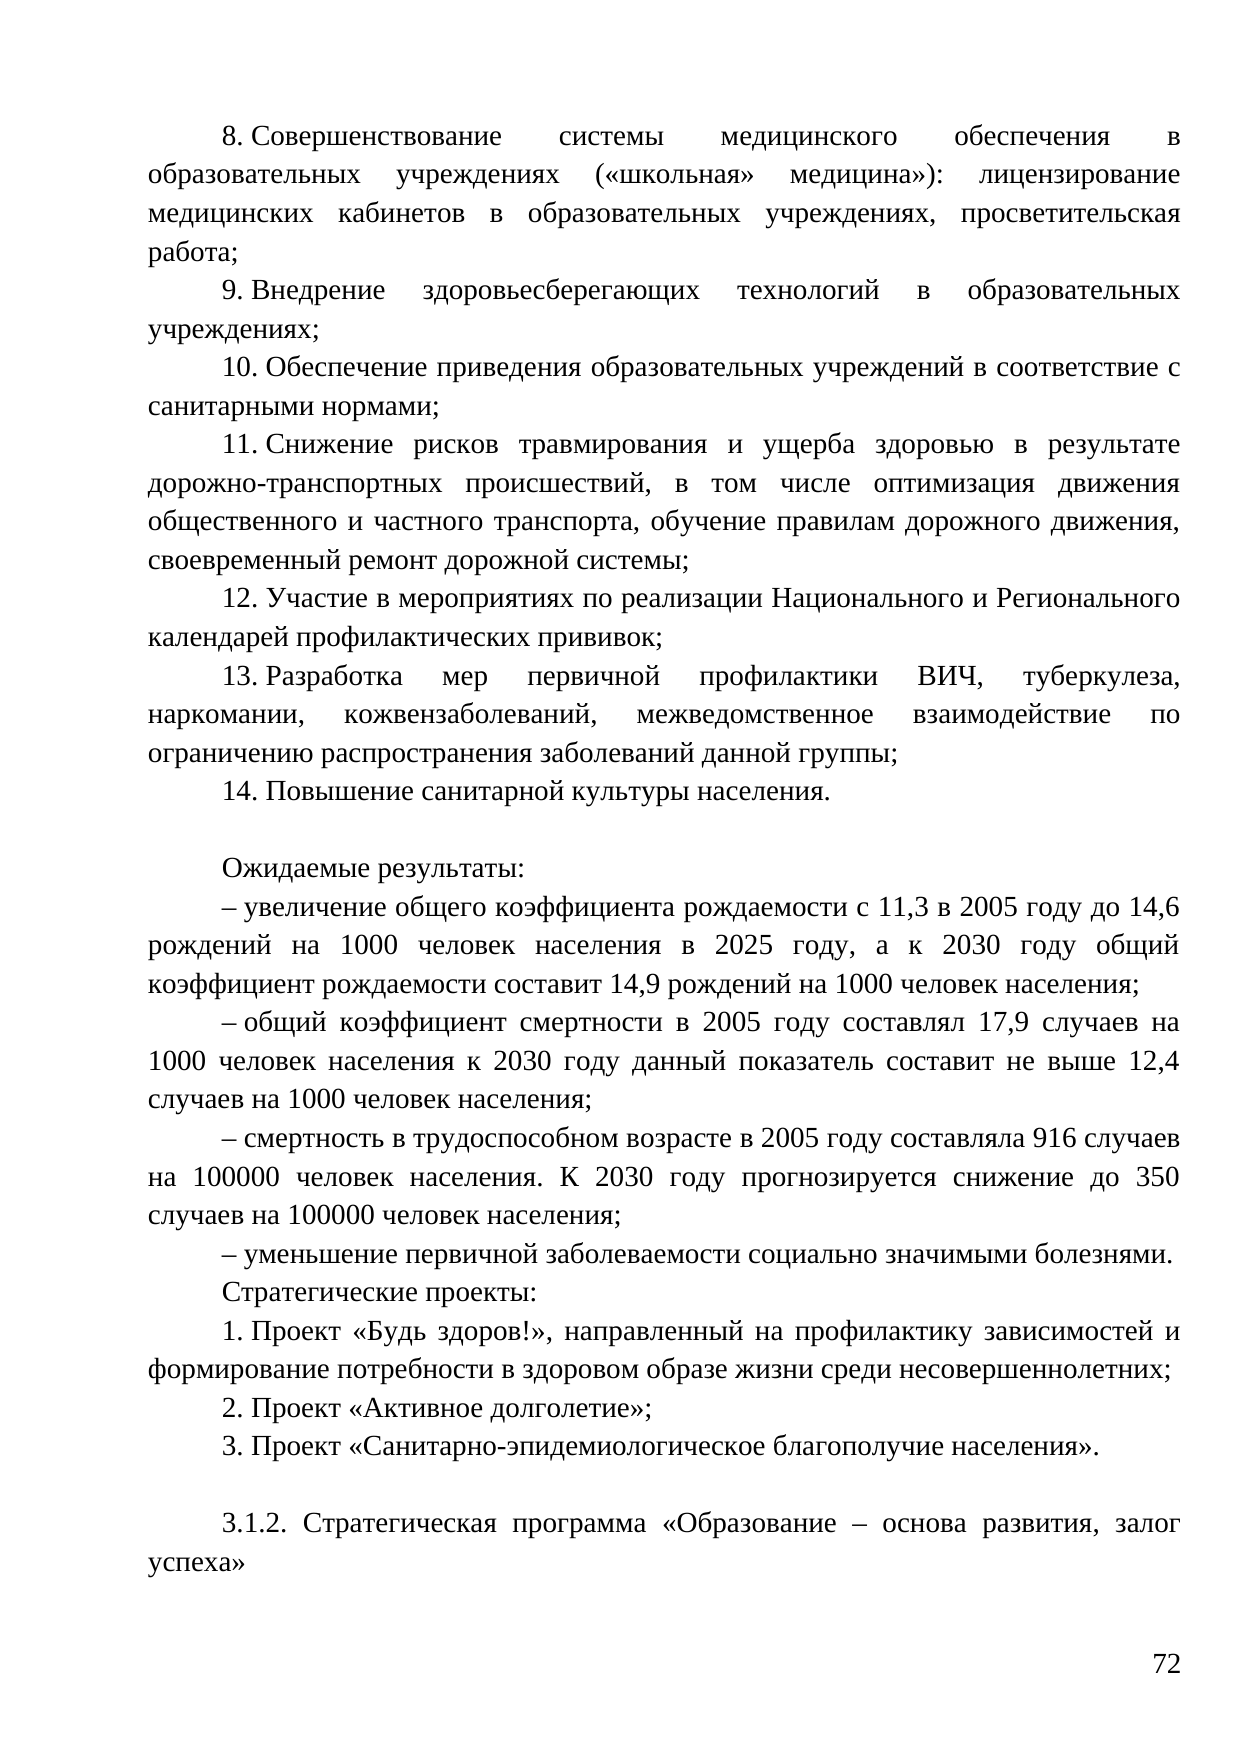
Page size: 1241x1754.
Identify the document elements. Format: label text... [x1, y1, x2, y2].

text – смертность в трудоспособном возрасте в 2005 году составляла 916 случаев на 100000 человек населения. К 2030 году прогнозируется снижение до 350 случаев на 100000 человек населения; [148, 1120, 1181, 1231]
text 2. Проект «Активное долголетие»; [148, 1390, 1181, 1423]
text 3.1.2. Стратегическая программа «Образование – основа развития, залог успеха» [148, 1506, 1181, 1578]
text 10. Обеспечение приведения образовательных учреждений в соответствие с санитарными нормами; [148, 349, 1181, 421]
text Ожидаемые результаты: [148, 850, 1181, 884]
text – уменьшение первичной заболеваемости социально значимыми болезнями. [148, 1236, 1181, 1269]
text 11. Снижение рисков травмирования и ущерба здоровью в результате дорожно-транспортных происшествий, в том числе оптимизация движения общественного и частного транспорта, обучение правилам дорожного движения, своевременный ремонт дорожной системы; [148, 426, 1181, 576]
text 13. Разработка мер первичной профилактики ВИЧ, туберкулеза, наркомании, кожвензаболеваний, межведомственное взаимодействие по ограничению распространения заболеваний данной группы; [148, 658, 1181, 768]
text Стратегические проекты: [148, 1274, 1181, 1308]
text – увеличение общего коэффициента рождаемости с 11,3 в 2005 году до 14,6 рождений на 1000 человек населения в 2025 году, а к 2030 году общий коэффициент рождаемости составит 14,9 рождений на 1000 человек населения; [148, 889, 1181, 999]
text 8. Совершенствование системы медицинского обеспечения в образовательных учреждениях («школьная» медицина»): лицензирование медицинских кабинетов в образовательных учреждениях, просветительская работа; [148, 118, 1181, 267]
text 3. Проект «Санитарно-эпидемиологическое благополучие населения». [148, 1428, 1181, 1462]
text 12. Участие в мероприятиях по реализации Национального и Регионального календарей профилактических прививок; [148, 581, 1181, 653]
text – общий коэффициент смертности в 2005 году составлял 17,9 случаев на 1000 человек населения к 2030 году данный показатель составит не выше 12,4 случаев на 1000 человек населения; [148, 1004, 1181, 1115]
text 9. Внедрение здоровьесберегающих технологий в образовательных учреждениях; [148, 272, 1181, 344]
text 1. Проект «Будь здоров!», направленный на профилактику зависимостей и формирование потребности в здоровом образе жизни среди несовершеннолетних; [148, 1313, 1181, 1385]
text 14. Повышение санитарной культуры населения. [148, 773, 1181, 807]
